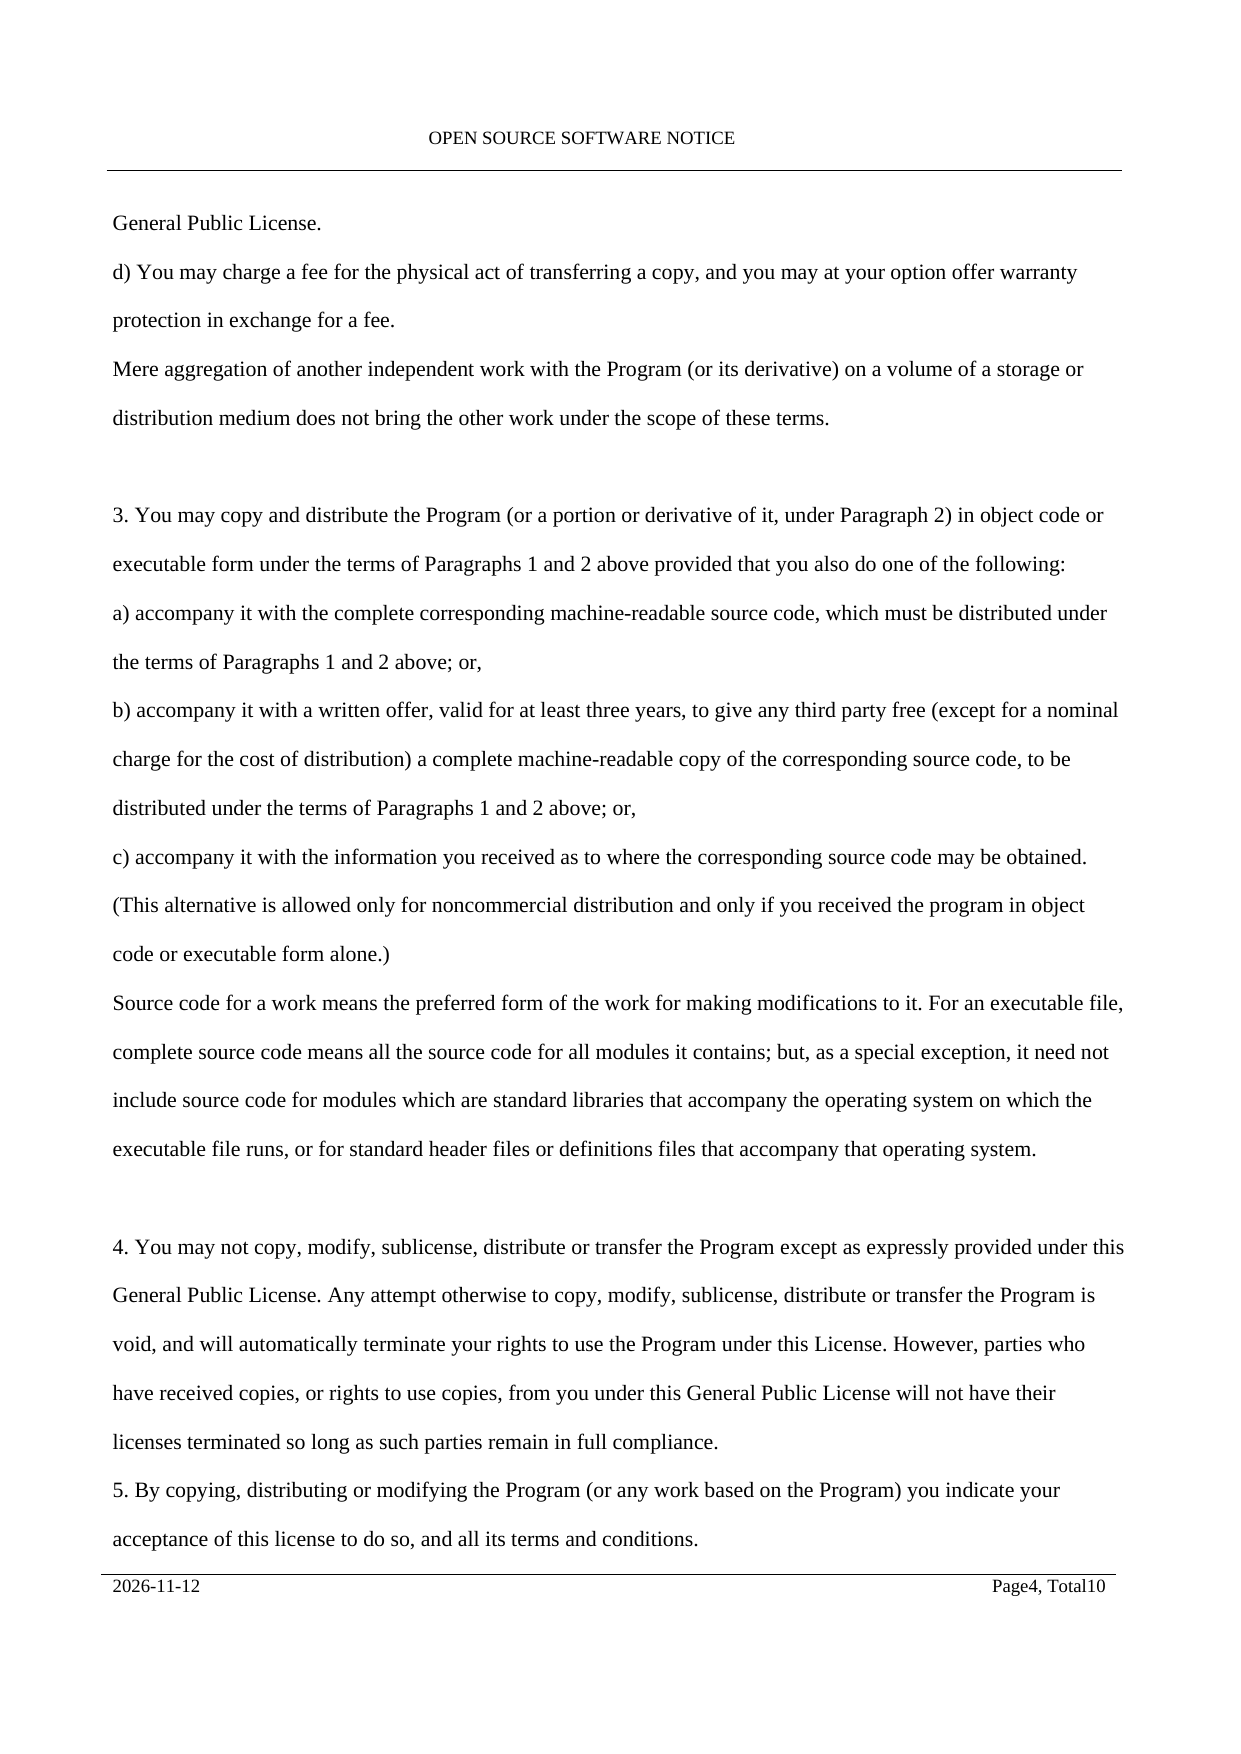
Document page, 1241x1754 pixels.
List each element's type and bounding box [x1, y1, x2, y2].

text [112, 206, 1128, 1555]
